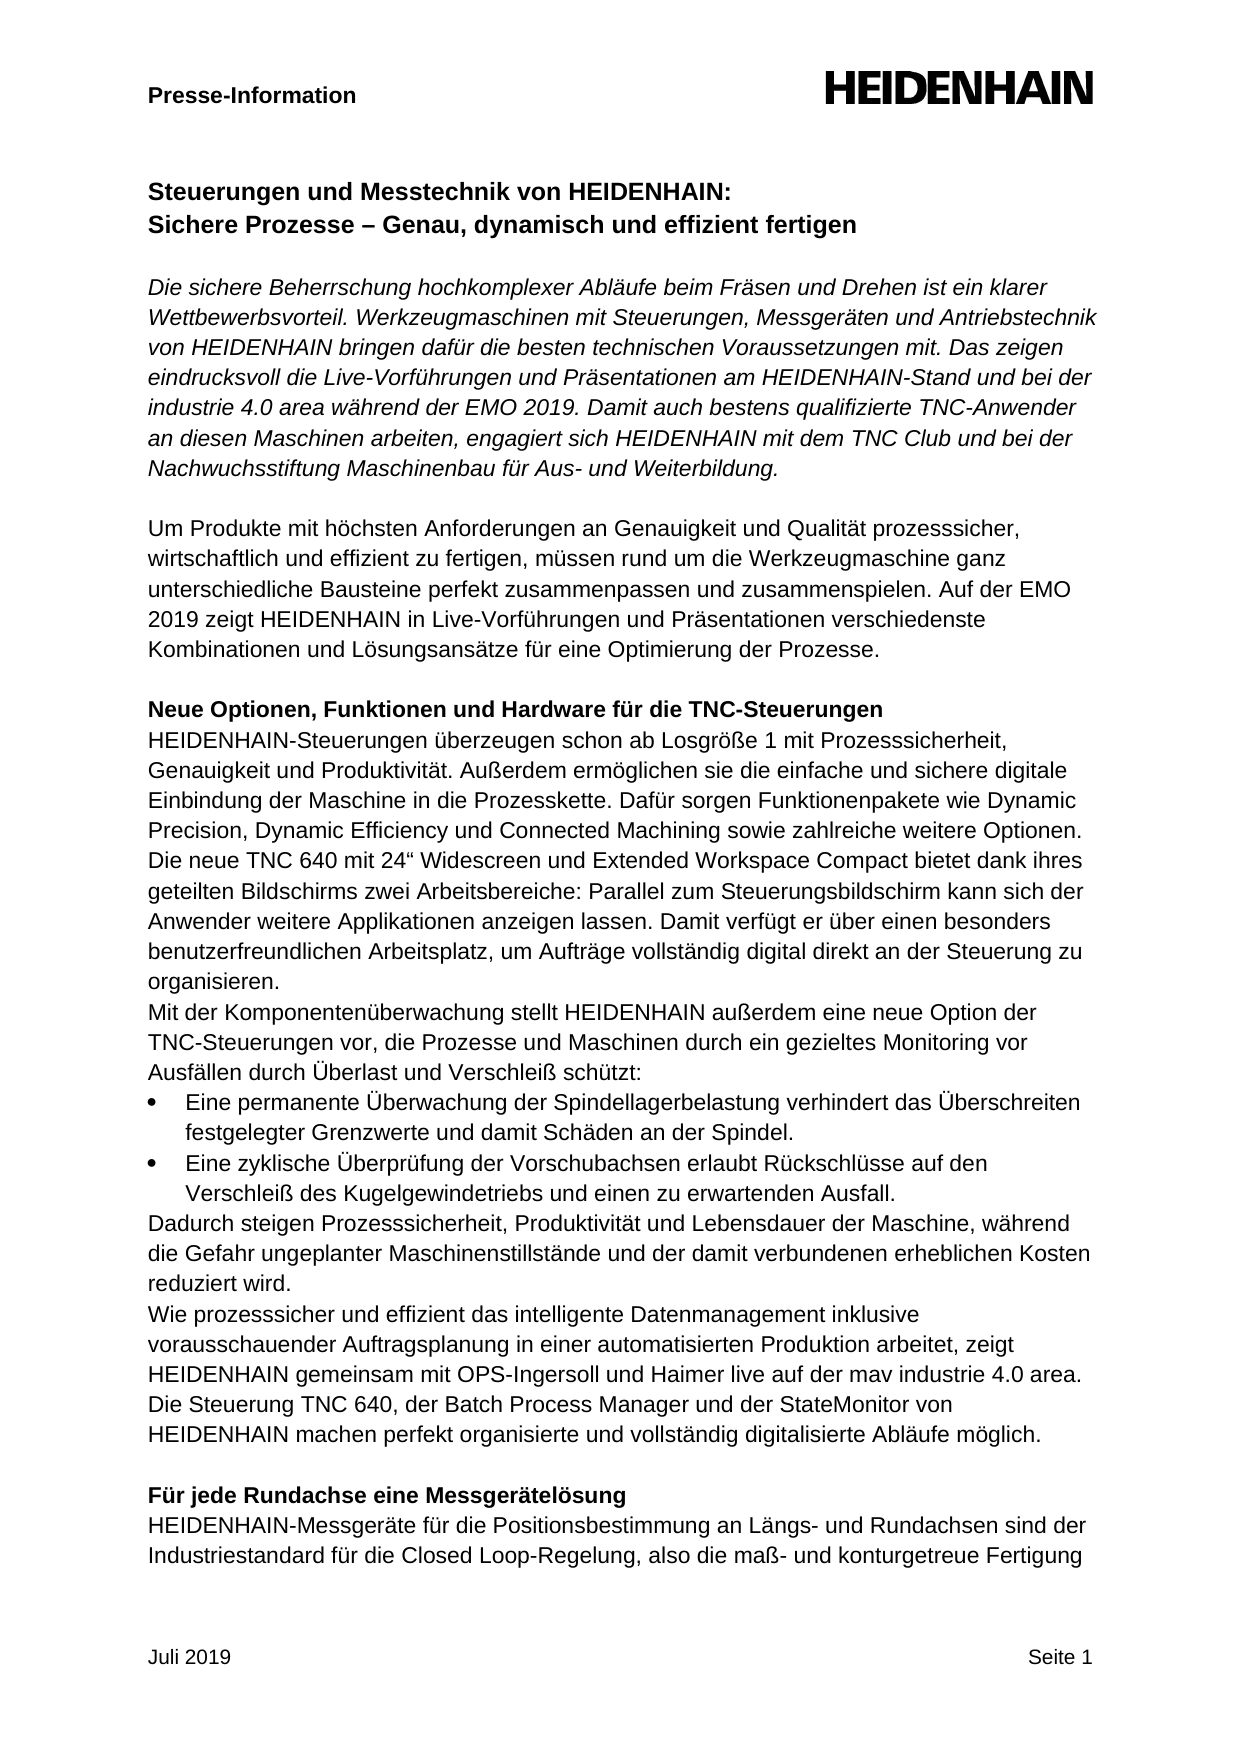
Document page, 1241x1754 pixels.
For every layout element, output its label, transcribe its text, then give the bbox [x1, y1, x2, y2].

text Sichere Prozesse – Genau, dynamisch und effizient fertigen [148, 210, 1092, 239]
text Die sichere Beherrschung hochkomplexer Abläufe beim Fräsen und Drehen ist ein klarer Wettbewerbsvorteil. Werkzeugmaschinen mit Steuerungen, Messgeräten und Antriebstechnik von HEIDENHAIN bringen dafür die besten technischen Voraussetzungen mit. Das zeigen eindrucksvoll die Live-Vorführungen und Präsentationen am HEIDENHAIN-Stand und bei der industrie 4.0 area während der EMO 2019. Damit auch bestens qualifizierte TNC-Anwender an diesen Maschinen arbeiten, engagiert sich HEIDENHAIN mit dem TNC Club und bei der Nachwuchsstiftung Maschinenbau für Aus- und Weiterbildung. [148, 273, 1102, 481]
list Eine permanente Überwachung der Spindellagerbelastung verhindert das Überschreiten festgelegter Grenzwerte und damit Schäden an der Spindel. [148, 1089, 1092, 1146]
text HEIDENHAIN-Steuerungen überzeugen schon ab Losgröße 1 mit Prozesssicherheit, Genauigkeit und Produktivität. Außerdem ermöglichen sie die einfache und sichere digitale Einbindung der Maschine in die Prozesskette. Dafür sorgen Funktionenpakete wie Dynamic Precision, Dynamic Efficiency und Connected Machining sowie zahlreiche weitere Optionen. [148, 727, 1092, 843]
text Die neue TNC 640 mit 24“ Widescreen und Extended Workspace Compact bietet dank ihres geteilten Bildschirms zwei Arbeitsbereiche: Parallel zum Steuerungsbildschirm kann sich der Anwender weitere Applikationen anzeigen lassen. Damit verfügt er über einen besonders benutzerfreundlichen Arbeitsplatz, um Aufträge vollständig digital direkt an der Steuerung zu organisieren. [148, 847, 1092, 994]
text Für jede Rundachse eine Messgerätelösung [148, 1482, 1092, 1508]
text Neue Optionen, Funktionen und Hardware für die TNC-Steuerungen [148, 696, 1092, 723]
text Mit der Komponentenüberwachung stellt HEIDENHAIN außerdem eine neue Option der TNC-Steuerungen vor, die Prozesse und Maschinen durch ein gezieltes Monitoring vor Ausfällen durch Überlast und Verschleiß schützt: [148, 998, 1092, 1085]
picture [825, 71, 1093, 104]
text Wie prozesssicher und effizient das intelligente Datenmanagement inklusive vorausschauender Auftragsplanung in einer automatisierten Produktion arbeitet, zeigt HEIDENHAIN gemeinsam mit OPS-Ingersoll und Haimer live auf der mav industrie 4.0 area. Die Steuerung TNC 640, der Batch Process Manager und der StateMonitor von HEIDENHAIN machen perfekt organisierte und vollständig digitalisierte Abläufe möglich. [148, 1301, 1092, 1448]
text Steuerungen und Messtechnik von HEIDENHAIN: [148, 177, 1092, 206]
text Um Produkte mit höchsten Anforderungen an Genauigkeit und Qualität prozesssicher, wirtschaftlich und effizient zu fertigen, müssen rund um die Werkzeugmaschine ganz unterschiedliche Bausteine perfekt zusammenpassen und zusammenspielen. Auf der EMO 2019 zeigt HEIDENHAIN in Live-Vorführungen und Präsentationen verschiedenste Kombinationen und Lösungsansätze für eine Optimierung der Prozesse. [148, 515, 1092, 662]
list Eine zyklische Überprüfung der Vorschubachsen erlaubt Rückschlüsse auf den Verschleiß des Kugelgewindetriebs und einen zu erwartenden Ausfall. [148, 1149, 1092, 1206]
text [148, 1512, 1092, 1568]
text Dadurch steigen Prozesssicherheit, Produktivität und Lebensdauer der Maschine, während die Gefahr ungeplanter Maschinenstillstände und der damit verbundenen erheblichen Kosten reduziert wird. [148, 1210, 1092, 1297]
